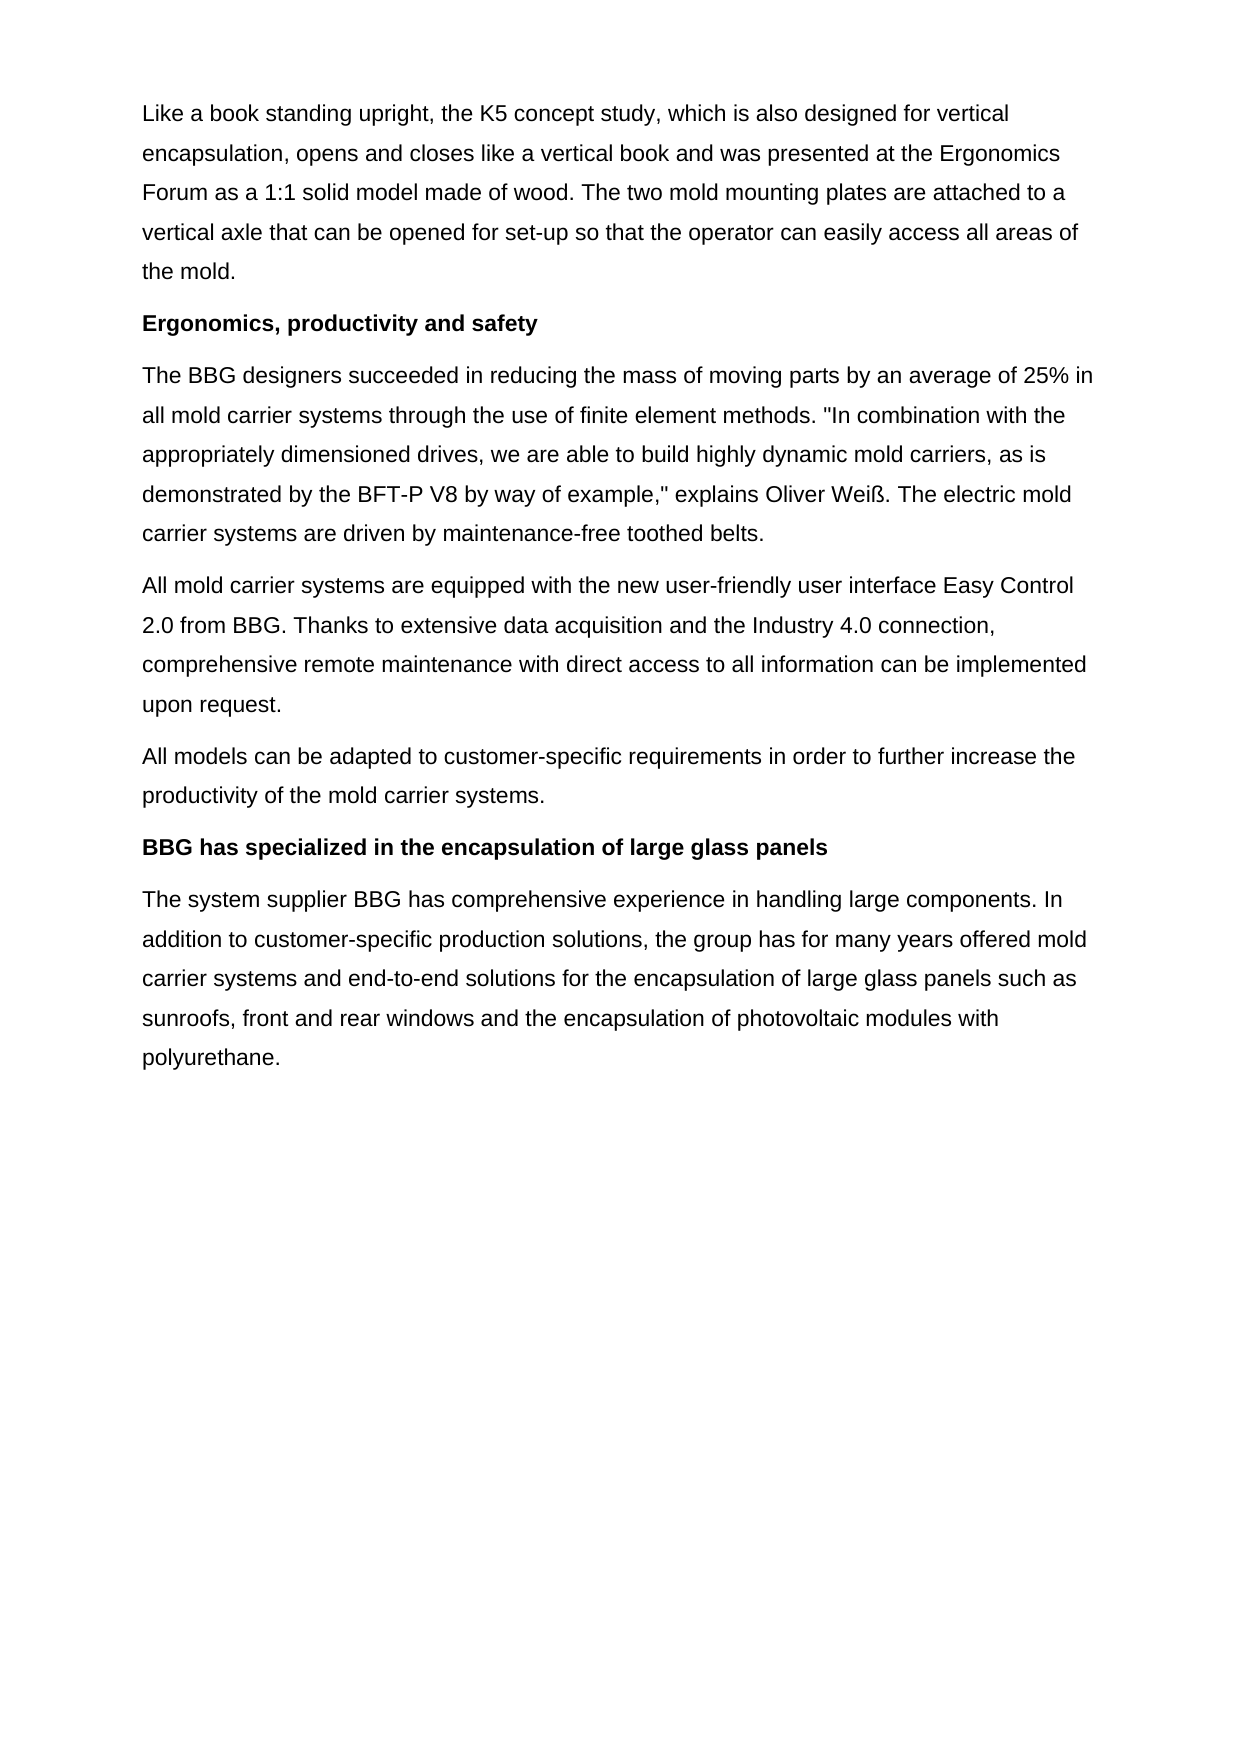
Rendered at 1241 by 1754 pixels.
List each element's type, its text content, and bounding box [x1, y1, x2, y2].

text The BBG designers succeeded in reducing the mass of moving parts by an average of 25% in all mold carrier systems through the use of finite element methods. "In combination with the appropriately dimensioned drives, we are able to build highly dynamic mold carriers, as is demonstrated by the BFT-P V8 by way of example," explains Oliver Weiß. The electric mold carrier systems are driven by maintenance-free toothed belts. [142, 362, 1110, 547]
text All mold carrier systems are equipped with the new user-friendly user interface Easy Control 2.0 from BBG. Thanks to extensive data acquisition and the Industry 4.0 connection, comprehensive remote maintenance with direct access to all information can be implemented upon request. [142, 572, 1110, 717]
text The system supplier BBG has comprehensive experience in handling large components. In addition to customer-specific production solutions, the group has for many years offered mold carrier systems and end-to-end solutions for the encapsulation of large glass panels such as sunroofs, front and rear windows and the encapsulation of photovoltaic modules with polyurethane. [142, 886, 1110, 1070]
text Like a book standing upright, the K5 concept study, which is also designed for vertical encapsulation, opens and closes like a vertical book and was presented at the Ergonomics Forum as a 1:1 solid model made of wood. The two mold mounting plates are attached to a vertical axle that can be opened for set-up so that the operator can easily access all areas of the mold. [142, 100, 1110, 285]
text All models can be adapted to customer-specific requirements in order to further increase the productivity of the mold carrier systems. [142, 743, 1110, 808]
text BBG has specialized in the encapsulation of large glass panels [142, 834, 1110, 860]
text Ergonomics, productivity and safety [142, 310, 1110, 337]
